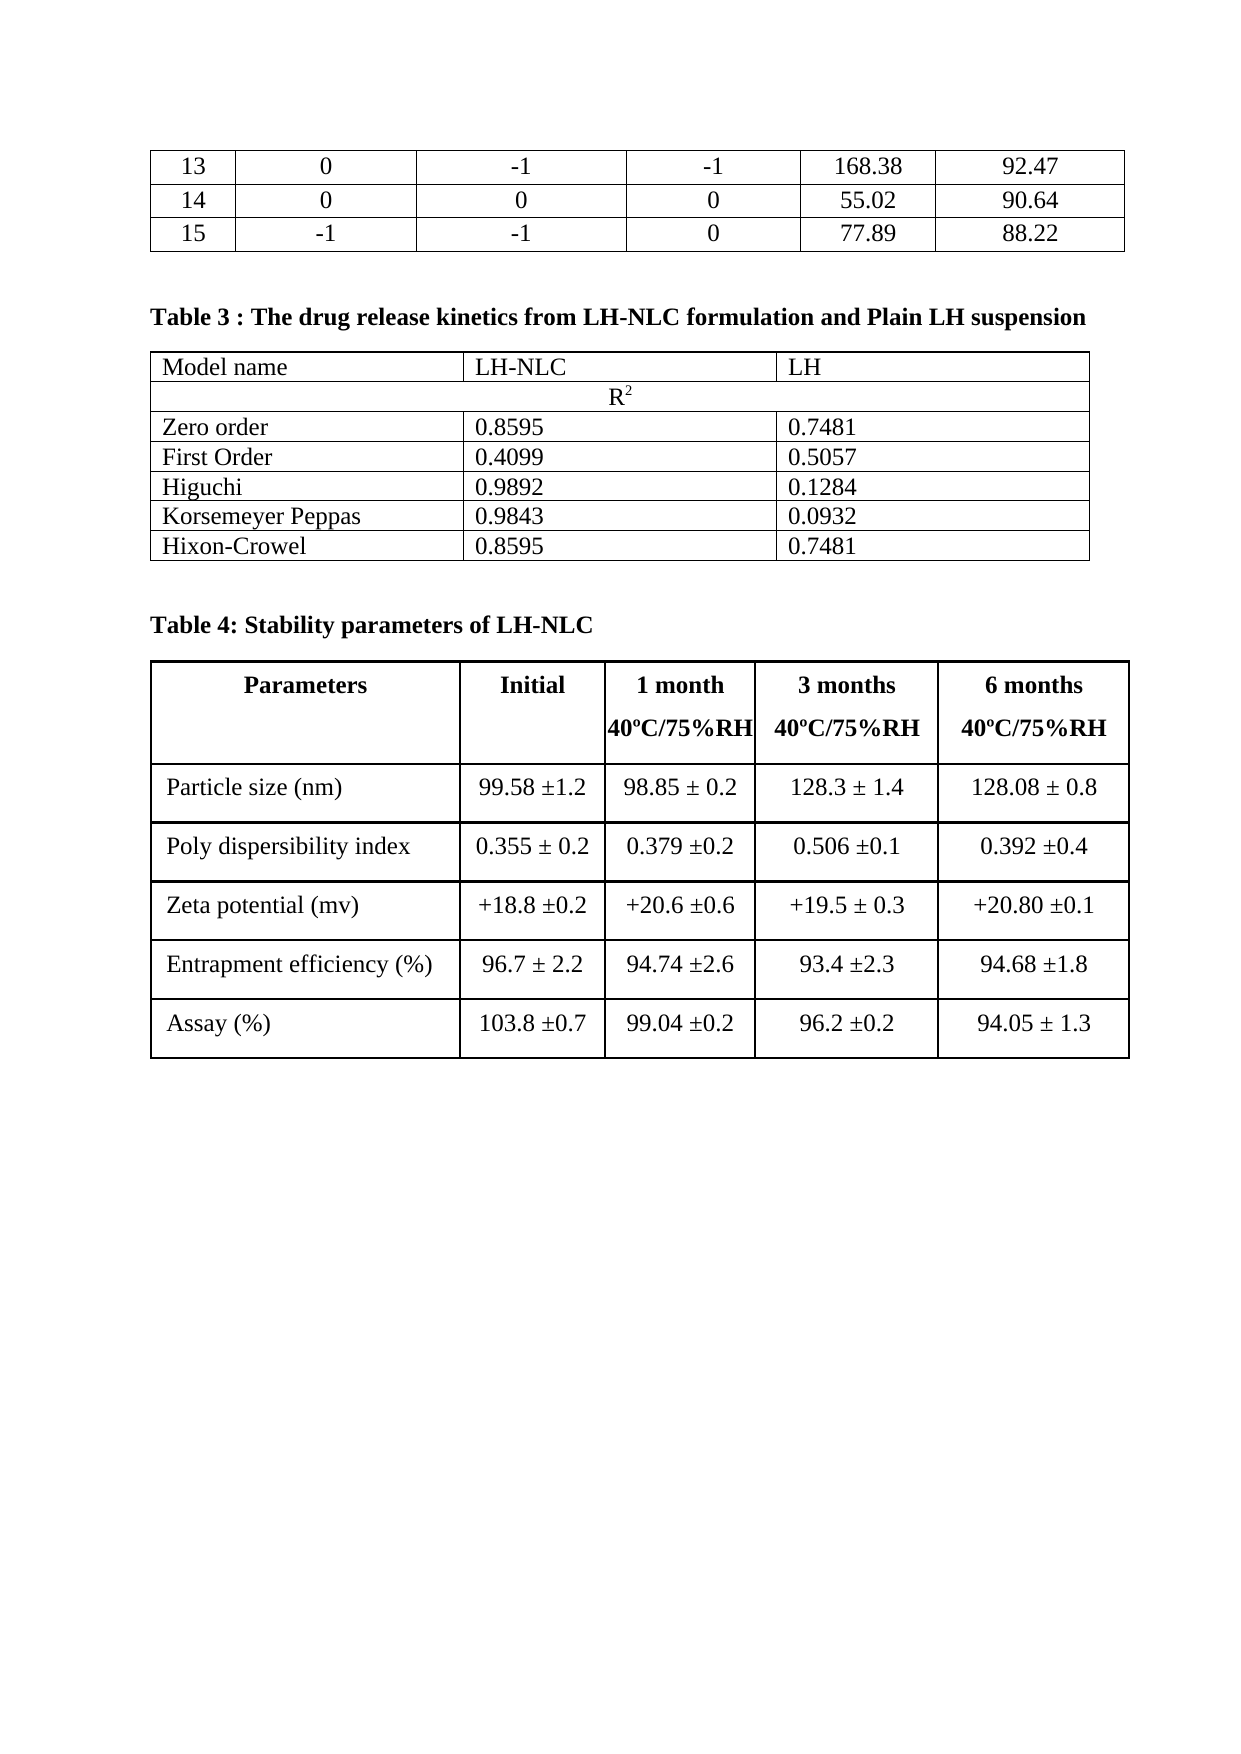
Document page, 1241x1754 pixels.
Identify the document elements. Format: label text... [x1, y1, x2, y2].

table_cell 88.22 [936, 218, 1124, 251]
table_cell 96.7 ± 2.2 [461, 941, 604, 998]
table_cell 94.74 ±2.6 [606, 941, 754, 998]
table_header Model name [151, 353, 463, 381]
table_cell 96.2 ±0.2 [756, 1000, 937, 1057]
table_cell -1 [627, 151, 800, 184]
table_cell 90.64 [936, 185, 1124, 217]
table_cell Entrapment efficiency (%) [152, 941, 459, 998]
table_cell 0.355 ± 0.2 [461, 824, 604, 880]
table_cell 128.08 ± 0.8 [939, 765, 1128, 821]
table_cell 0.9843 [464, 501, 776, 530]
table_cell 0 [417, 185, 626, 217]
table_cell 0.0932 [777, 501, 1089, 530]
table_cell 0 [627, 218, 800, 251]
table_header 1 month 40ºC/75%RH [606, 663, 754, 762]
table_cell Korsemeyer Peppas [151, 501, 463, 530]
table_cell 98.85 ± 0.2 [606, 765, 754, 821]
table_cell 0.392 ±0.4 [939, 824, 1128, 880]
table_cell First Order [151, 442, 463, 471]
table_header 6 months 40ºC/75%RH [939, 663, 1128, 762]
table_header Parameters [152, 663, 459, 762]
table_cell 94.05 ± 1.3 [939, 1000, 1128, 1057]
table_cell +19.5 ± 0.3 [756, 883, 937, 939]
table_cell 168.38 [801, 151, 935, 184]
table_header LH-NLC [464, 353, 776, 381]
table_cell 0.379 ±0.2 [606, 824, 754, 880]
table_cell 93.4 ±2.3 [756, 941, 937, 998]
table_cell 15 [151, 218, 235, 251]
table_cell -1 [417, 218, 626, 251]
table_cell 0.9892 [464, 472, 776, 500]
table_cell 99.58 ±1.2 [461, 765, 604, 821]
table_cell 103.8 ±0.7 [461, 1000, 604, 1057]
table_cell 99.04 ±0.2 [606, 1000, 754, 1057]
table_cell 0.506 ±0.1 [756, 824, 937, 880]
text Table 4: Stability parameters of LH-NLC [150, 611, 1090, 639]
table_cell 0.8595 [464, 531, 776, 560]
table_cell 92.47 [936, 151, 1124, 184]
table_cell 0.7481 [777, 412, 1089, 441]
table_cell -1 [236, 218, 416, 251]
table_cell 0.7481 [777, 531, 1089, 560]
table_cell Higuchi [151, 472, 463, 500]
table_cell 0.5057 [777, 442, 1089, 471]
table_cell Assay (%) [152, 1000, 459, 1057]
table_cell 0.8595 [464, 412, 776, 441]
table_header LH [777, 353, 1089, 381]
text Table 3 : The drug release kinetics from LH-NLC formulation and Plain LH suspension [150, 302, 1090, 330]
table_cell 128.3 ± 1.4 [756, 765, 937, 821]
table_cell Hixon-Crowel [151, 531, 463, 560]
table_cell Zeta potential (mv) [152, 883, 459, 939]
table_cell 0.1284 [777, 472, 1089, 500]
table_cell 0.4099 [464, 442, 776, 471]
table_cell Particle size (nm) [152, 765, 459, 821]
table_cell 0 [627, 185, 800, 217]
table_cell Zero order [151, 412, 463, 441]
table_cell 0 [236, 185, 416, 217]
table_cell 55.02 [801, 185, 935, 217]
table_header Initial [461, 663, 604, 762]
table_cell +20.6 ±0.6 [606, 883, 754, 939]
table_cell 94.68 ±1.8 [939, 941, 1128, 998]
table_cell +20.80 ±0.1 [939, 883, 1128, 939]
table_cell +18.8 ±0.2 [461, 883, 604, 939]
table_cell 13 [151, 151, 235, 184]
table_cell 0 [236, 151, 416, 184]
table_cell Poly dispersibility index [152, 824, 459, 880]
table_cell 77.89 [801, 218, 935, 251]
table_header 3 months 40ºC/75%RH [756, 663, 937, 762]
table_cell R2 [151, 382, 1089, 411]
table_cell 14 [151, 185, 235, 217]
table_cell -1 [417, 151, 626, 184]
